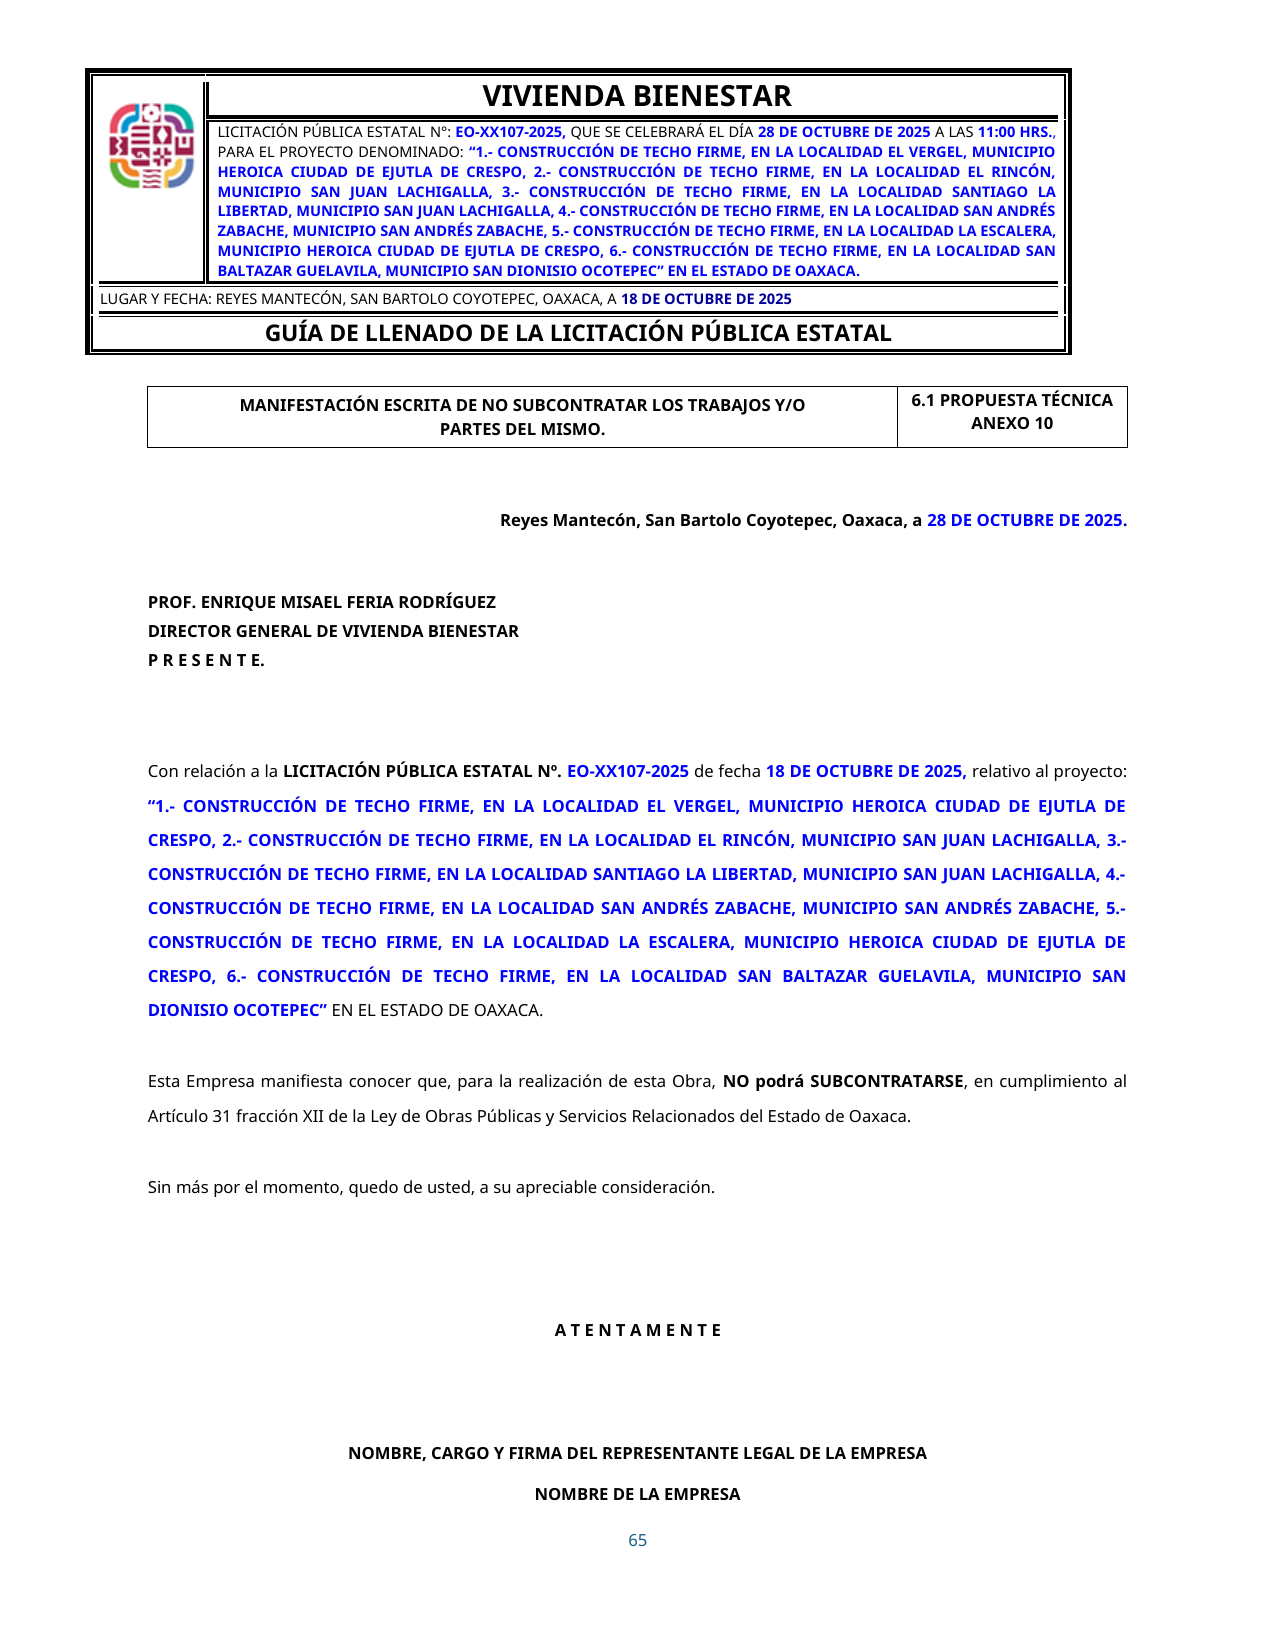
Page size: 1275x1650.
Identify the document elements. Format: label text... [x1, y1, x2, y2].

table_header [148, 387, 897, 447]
text NOMBRE DE LA EMPRESA [148, 1483, 1127, 1506]
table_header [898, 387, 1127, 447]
text Sin más por el momento, quedo de usted, a su apreciable consideración. [148, 1176, 1127, 1198]
text A T E N T A M E N T E [148, 1318, 1127, 1341]
text DIRECTOR GENERAL DE VIVIENDA BIENESTAR [148, 620, 1127, 643]
text P R E S E N T E. [148, 649, 1127, 672]
text PROF. ENRIQUE MISAEL FERIA RODRÍGUEZ [148, 591, 1127, 614]
text Reyes Mantecón, San Bartolo Coyotepec, Oaxaca, a 28 DE OCTUBRE DE 2025. [148, 509, 1127, 531]
list Con relación a la LICITACIÓN PÚBLICA ESTATAL Nº. EO-XX107-2025 de fecha 18 DE OCTUBRE DE 2025, relativo al proyecto: “1.- CONSTRUCCIÓN DE TECHO FIRME, EN LA LOCALIDAD EL VERGEL, MUNICIPIO HEROICA CIUDAD DE EJUTLA DE CRESPO, 2.- CONSTRUCCIÓN DE TECHO FIRME, EN LA LOCALIDAD EL RINCÓN, MUNICIPIO SAN JUAN LACHIGALLA, 3.- CONSTRUCCIÓN DE TECHO FIRME, EN LA LOCALIDAD SANTIAGO LA LIBERTAD, MUNICIPIO SAN JUAN LACHIGALLA, 4.- CONSTRUCCIÓN DE TECHO FIRME, EN LA LOCALIDAD SAN ANDRÉS ZABACHE, MUNICIPIO SAN ANDRÉS ZABACHE, 5.- CONSTRUCCIÓN DE TECHO FIRME, EN LA LOCALIDAD LA ESCALERA, MUNICIPIO HEROICA CIUDAD DE EJUTLA DE CRESPO, 6.- CONSTRUCCIÓN DE TECHO FIRME, EN LA LOCALIDAD SAN BALTAZAR GUELAVILA, MUNICIPIO SAN DIONISIO OCOTEPEC” EN EL ESTADO DE OAXACA. [148, 760, 1127, 1021]
picture [98, 95, 203, 194]
text Esta Empresa manifiesta conocer que, para la realización de esta Obra, NO podrá SUBCONTRATARSE, en cumplimiento al Artículo 31 fracción XII de la Ley de Obras Públicas y Servicios Relacionados del Estado de Oaxaca. [148, 1070, 1127, 1127]
text NOMBRE, CARGO Y FIRMA DEL REPRESENTANTE LEGAL DE LA EMPRESA [148, 1442, 1127, 1464]
